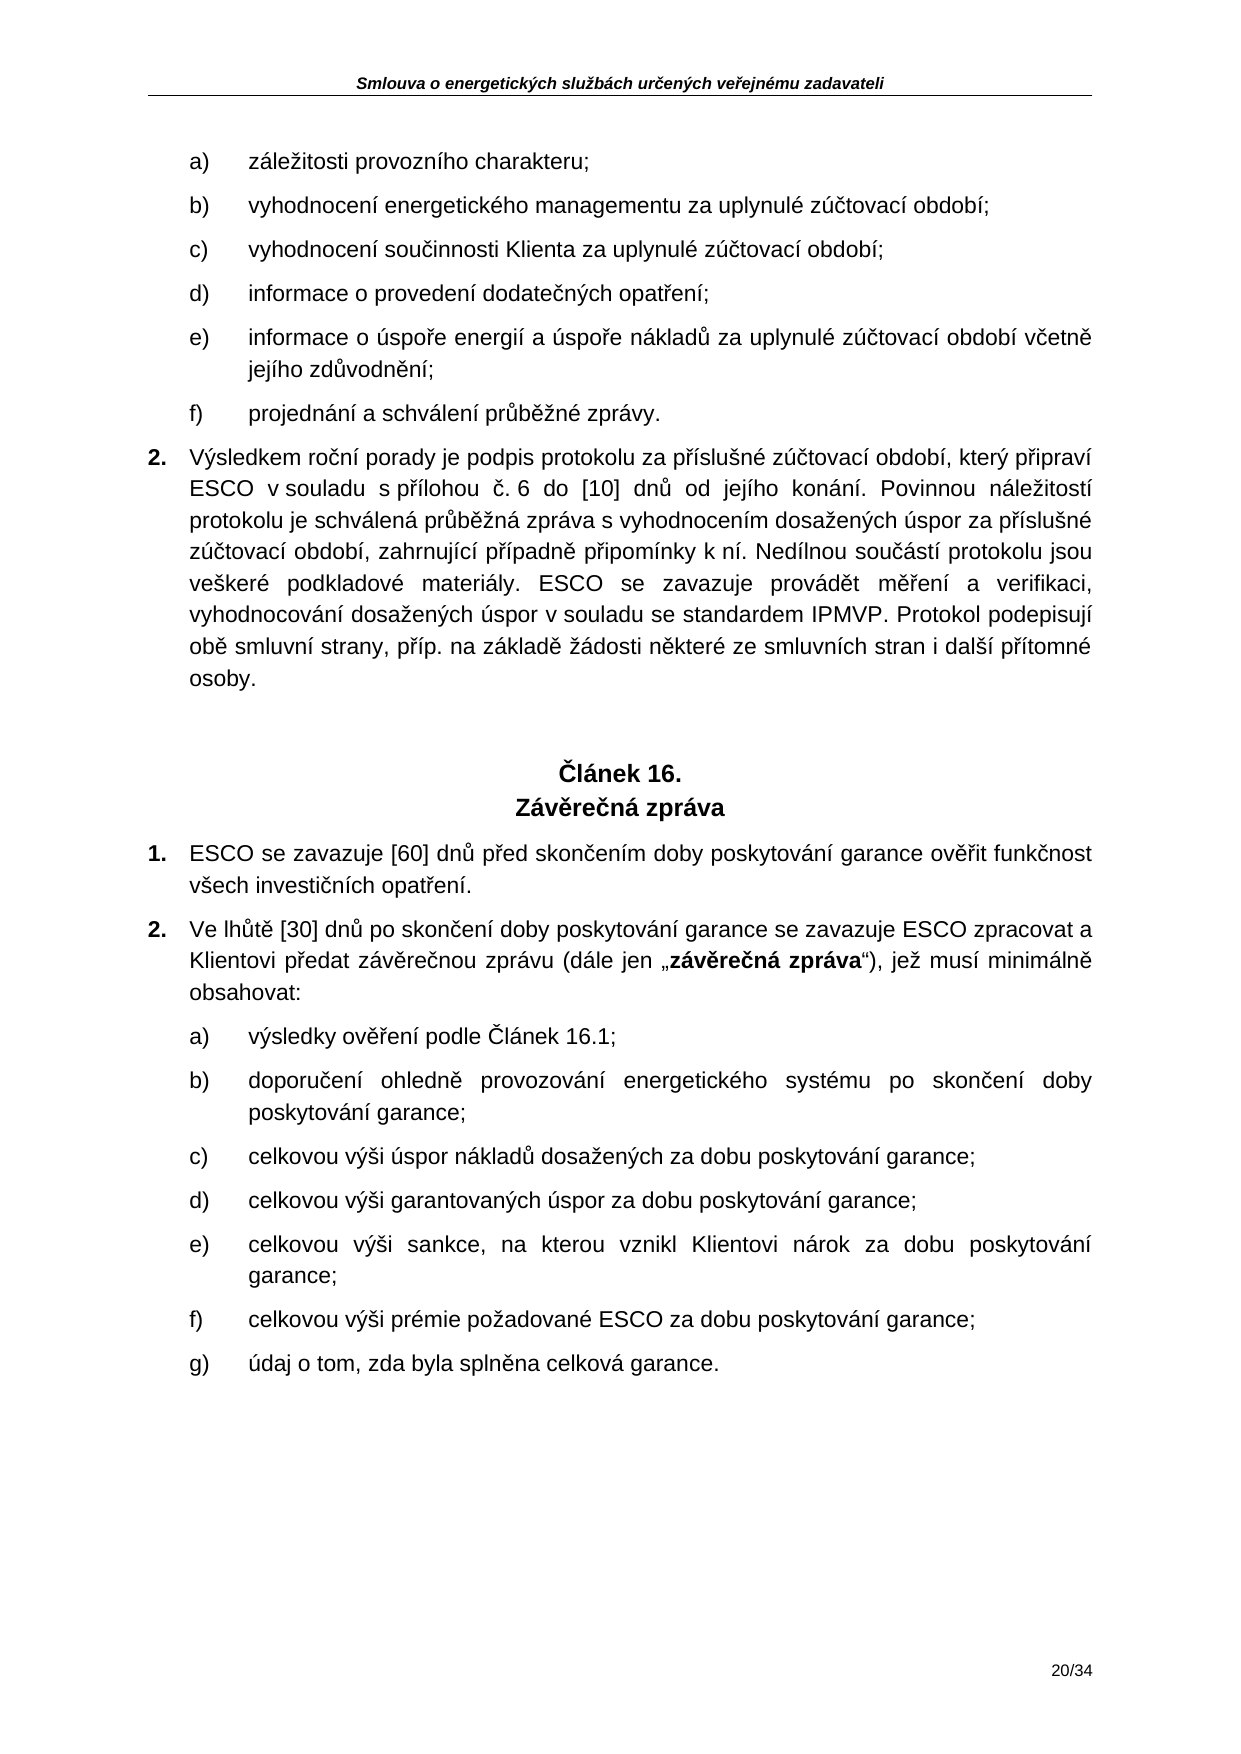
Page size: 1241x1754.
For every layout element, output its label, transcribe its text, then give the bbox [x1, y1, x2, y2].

subtitle doporučení ohledně provozování energetického systému po skončení doby poskytování garance; [189, 1067, 1092, 1125]
subtitle celkovou výši úspor nákladů dosažených za dobu poskytování garance; [189, 1143, 1092, 1169]
subtitle celkovou výši garantovaných úspor za dobu poskytování garance; [189, 1187, 1092, 1213]
subtitle Výsledkem roční porady je podpis protokolu za příslušné zúčtovací období, který připraví ESCO v souladu s přílohou č. 6 do [10] dnů od jejího konání. Povinnou náležitostí protokolu je schválená průběžná zpráva s vyhodnocením dosažených úspor za příslušné zúčtovací období, zahrnující případně připomínky k ní. Nedílnou součástí protokolu jsou veškeré podkladové materiály. ESCO se zavazuje provádět měření a verifikaci, vyhodnocování dosažených úspor v souladu se standardem IPMVP. Protokol podepisují obě smluvní strany, příp. na základě žádosti některé ze smluvních stran i další přítomné osoby. [148, 444, 1092, 691]
subtitle celkovou výši prémie požadované ESCO za dobu poskytování garance; [189, 1306, 1092, 1333]
subtitle projednání a schválení průběžné zprávy. [189, 399, 1092, 426]
subtitle ESCO se zavazuje [60] dnů před skončením doby poskytování garance ověřit funkčnost všech investičních opatření. [148, 840, 1092, 898]
subtitle výsledky ověření podle Článek 16.1; [189, 1023, 1092, 1049]
subtitle vyhodnocení energetického managementu za uplynulé zúčtovací období; [189, 192, 1092, 218]
subtitle údaj o tom, zda byla splněna celková garance. [189, 1350, 1092, 1377]
subtitle záležitosti provozního charakteru; [189, 148, 1092, 174]
subtitle informace o provedení dodatečných opatření; [189, 280, 1092, 306]
subtitle informace o úspoře energií a úspoře nákladů za uplynulé zúčtovací období včetně jejího zdůvodnění; [189, 324, 1092, 382]
subtitle vyhodnocení součinnosti Klienta za uplynulé zúčtovací období; [189, 236, 1092, 262]
subtitle celkovou výši sankce, na kterou vznikl Klientovi nárok za dobu poskytování garance; [189, 1231, 1092, 1289]
subtitle Závěrečná zpráva [148, 759, 1092, 822]
subtitle Ve lhůtě [30] dnů po skončení doby poskytování garance se zavazuje ESCO zpracovat a Klientovi předat závěrečnou zprávu (dále jen „závěrečná zpráva“), jež musí minimálně obsahovat: [148, 916, 1092, 1005]
